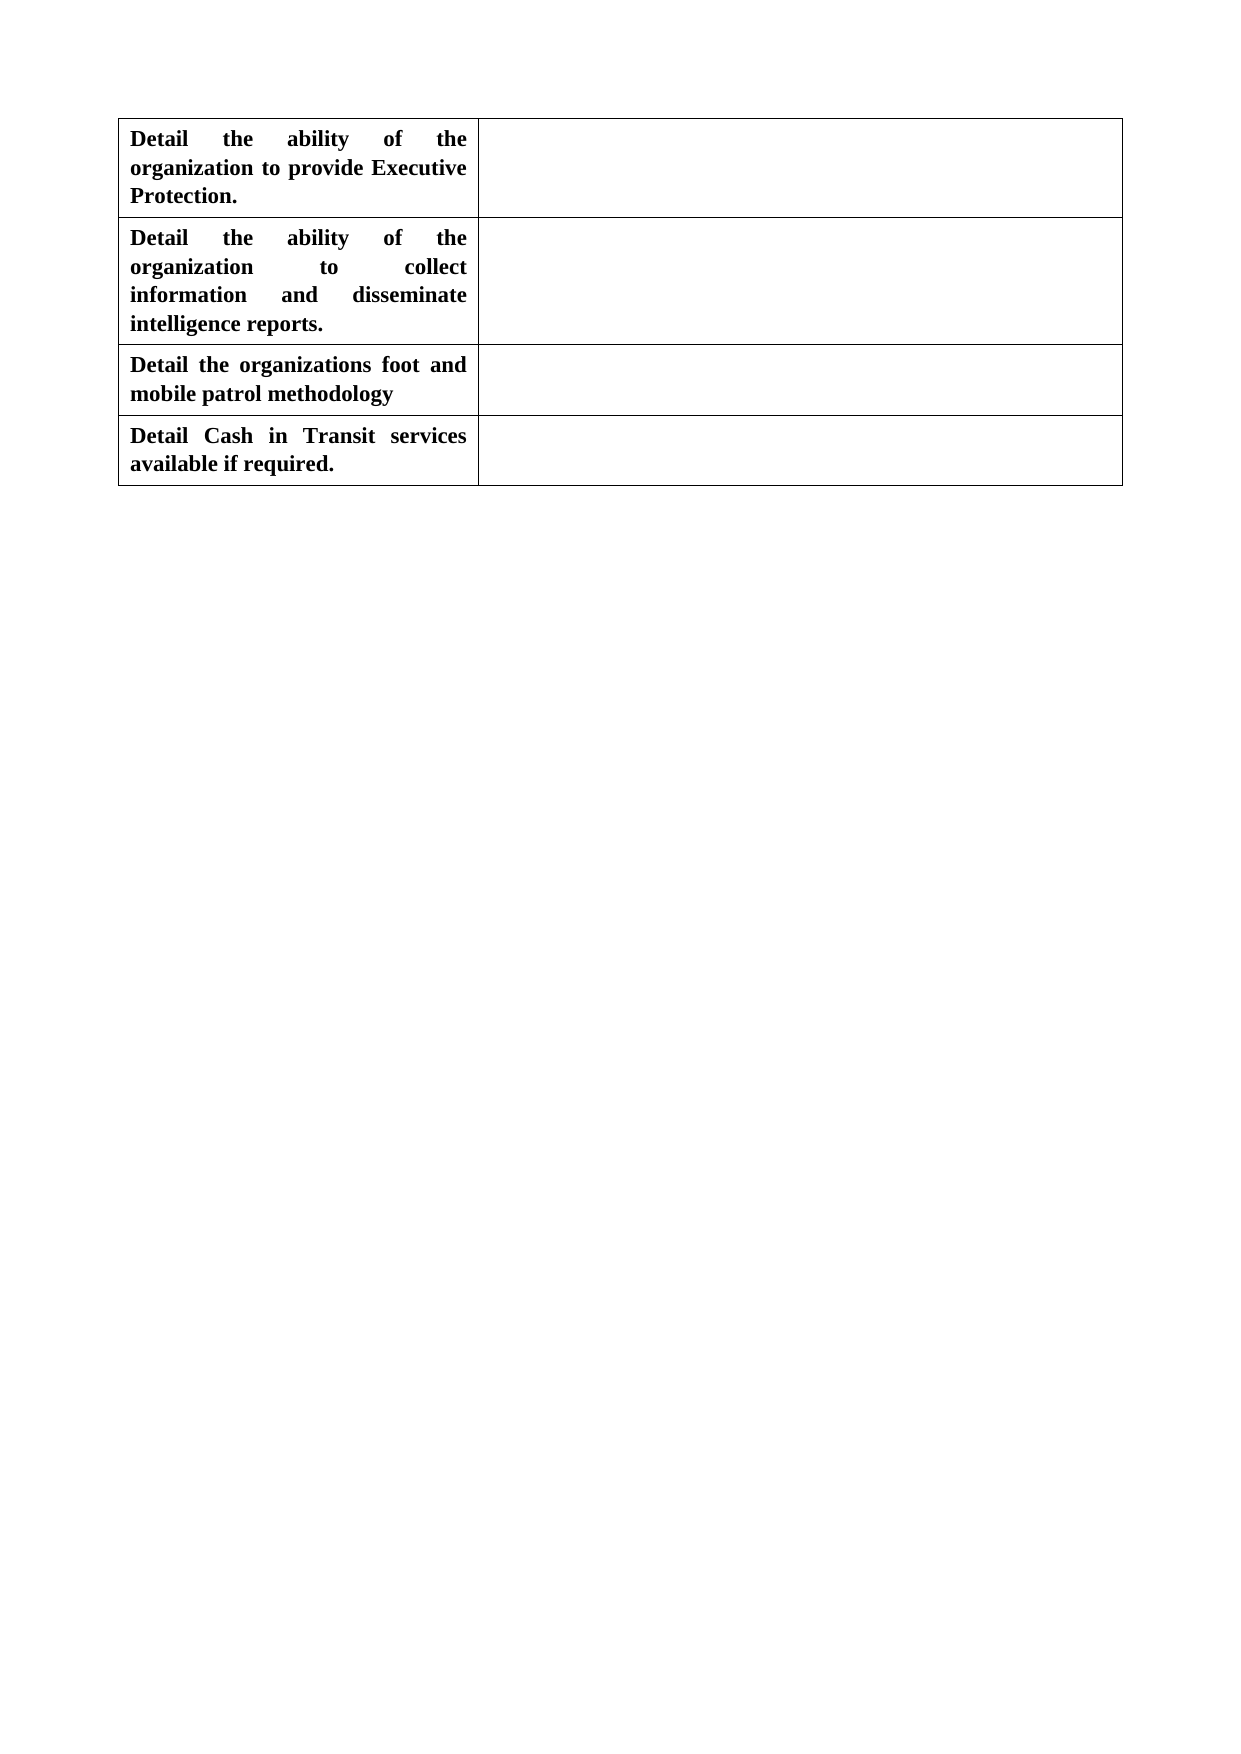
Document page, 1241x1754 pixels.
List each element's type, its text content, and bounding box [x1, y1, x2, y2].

table_cell Detail the ability of the organization to provide Executive Protection. [119, 119, 478, 217]
table_cell [479, 218, 1122, 344]
table_cell Detail Cash in Transit services available if required. [119, 416, 478, 485]
table_cell Detail the organizations foot and mobile patrol methodology [119, 345, 478, 415]
table_cell Detail the ability of the organization to collect information and disseminate intelligence reports. [119, 218, 478, 344]
table_cell [479, 416, 1122, 485]
table_cell [479, 345, 1122, 415]
table_cell [479, 119, 1122, 217]
